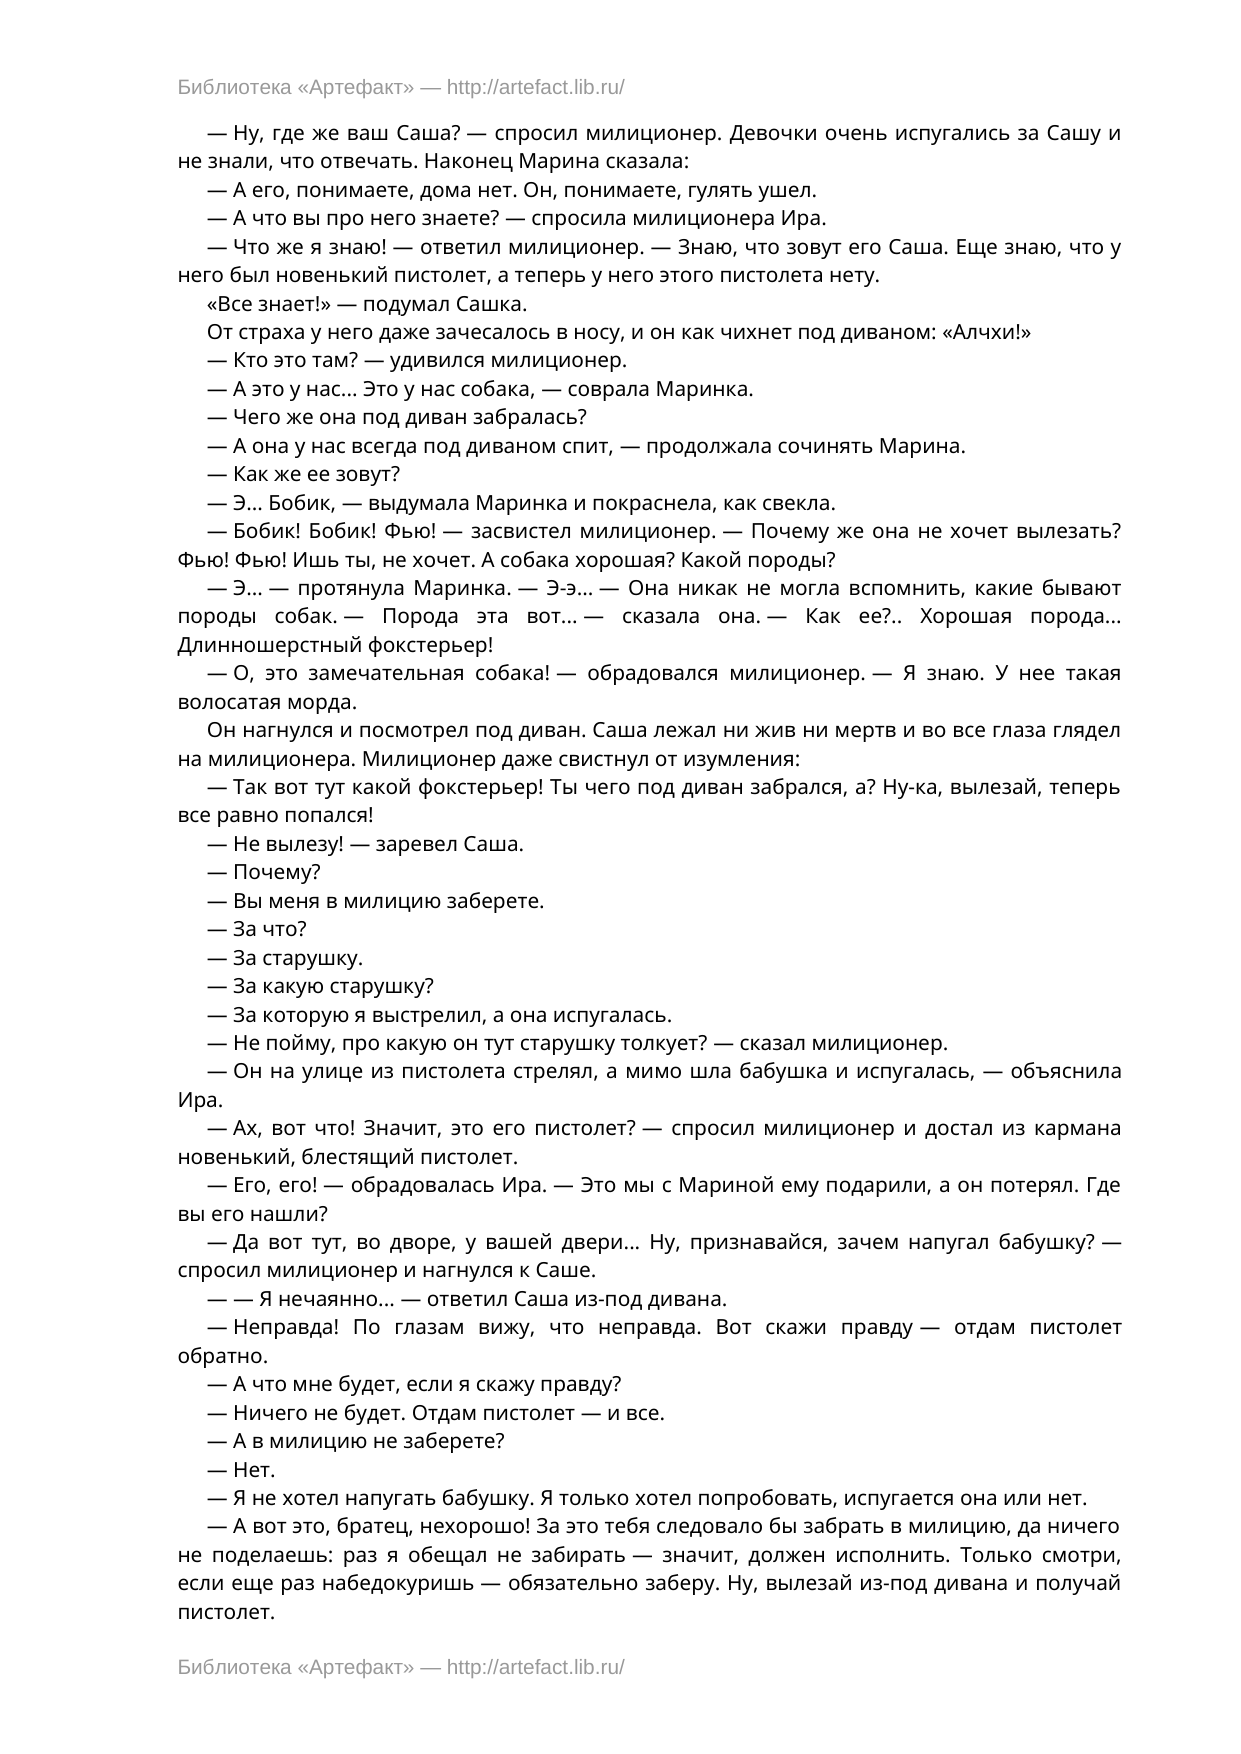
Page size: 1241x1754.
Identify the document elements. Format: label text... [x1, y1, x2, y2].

text — За что? [177, 914, 1122, 943]
text — Как же ее зовут? [177, 459, 1122, 488]
text — А его, понимаете, дома нет. Он, понимаете, гулять ушел. [177, 175, 1122, 203]
text «Все знает!» — подумал Сашка. [177, 289, 1122, 317]
text — Не пойму, про какую он тут старушку толкует? — сказал милиционер. [177, 1028, 1122, 1057]
text — За старушку. [177, 943, 1122, 971]
text — Ничего не будет. Отдам пистолет — и все. [177, 1398, 1122, 1426]
text — Вы меня в милицию заберете. [177, 886, 1122, 914]
text — Э... Бобик, — выдумала Маринка и покраснела, как свекла. [177, 488, 1122, 516]
text — Неправда! По глазам вижу, что неправда. Вот скажи правду — отдам пистолет обратно. [177, 1312, 1122, 1369]
text — Почему? [177, 857, 1122, 886]
text — А она у нас всегда под диваном спит, — продолжала сочинять Марина. [177, 431, 1122, 459]
text — Чего же она под диван забралась? [177, 402, 1122, 431]
text — А что вы про него знаете? — спросила милиционера Ира. [177, 203, 1122, 232]
text — Не вылезу! — заревел Саша. [177, 829, 1122, 857]
text — А что мне будет, если я скажу правду? [177, 1369, 1122, 1398]
text — А в милицию не заберете? [177, 1426, 1122, 1455]
text — Да вот тут, во дворе, у вашей двери... Ну, признавайся, зачем напугал бабушку? — спросил милиционер и нагнулся к Саше. [177, 1227, 1122, 1284]
text — О, это замечательная собака! — обрадовался милиционер. — Я знаю. У нее такая волосатая морда. [177, 658, 1122, 715]
text — Он на улице из пистолета стрелял, а мимо шла бабушка и испугалась, — объяснила Ира. [177, 1057, 1122, 1113]
text — А вот это, братец, нехорошо! За это тебя следовало бы забрать в милицию, да ничего не поделаешь: раз я обещал не забирать — значит, должен исполнить. Только смотри, если еще раз набедокуришь — обязательно заберу. Ну, вылезай из-под дивана и получай пистолет. [177, 1512, 1122, 1625]
text От страха у него даже зачесалось в носу, и он как чихнет под диваном: «Алчхи!» [177, 317, 1122, 346]
text — Нет. [177, 1455, 1122, 1483]
text — Э... — протянула Маринка. — Э-э... — Она никак не могла вспомнить, какие бывают породы собак. — Порода эта вот... — сказала она. — Как ее?.. Хорошая порода... Длинношерстный фокстерьер! [177, 573, 1122, 658]
text — Я не хотел напугать бабушку. Я только хотел попробовать, испугается она или нет. [177, 1483, 1122, 1512]
text — А это у нас... Это у нас собака, — соврала Маринка. [177, 374, 1122, 402]
text — Бобик! Бобик! Фью! — засвистел милиционер. — Почему же она не хочет вылезать? Фью! Фью! Ишь ты, не хочет. А собака хорошая? Какой породы? [177, 516, 1122, 573]
text Он нагнулся и посмотрел под диван. Саша лежал ни жив ни мертв и во все глаза глядел на милиционера. Милиционер даже свистнул от изумления: [177, 715, 1122, 772]
text — Так вот тут какой фокстерьер! Ты чего под диван забрался, а? Ну-ка, вылезай, теперь все равно попался! [177, 772, 1122, 829]
text — Ах, вот что! Значит, это его пистолет? — спросил милиционер и достал из кармана новенький, блестящий пистолет. [177, 1113, 1122, 1170]
text — Что же я знаю! — ответил милиционер. — Знаю, что зовут его Саша. Еще знаю, что у него был новенький пистолет, а теперь у него этого пистолета нету. [177, 232, 1122, 289]
text — Ну, где же ваш Саша? — спросил милиционер. Девочки очень испугались за Сашу и не знали, что отвечать. Наконец Марина сказала: [177, 118, 1122, 175]
text — — Я нечаянно... — ответил Саша из-под дивана. [177, 1284, 1122, 1312]
text — За которую я выстрелил, а она испугалась. [177, 1000, 1122, 1028]
text — Его, его! — обрадовалась Ира. — Это мы с Мариной ему подарили, а он потерял. Где вы его нашли? [177, 1170, 1122, 1227]
text — За какую старушку? [177, 971, 1122, 1000]
text — Кто это там? — удивился милиционер. [177, 346, 1122, 374]
